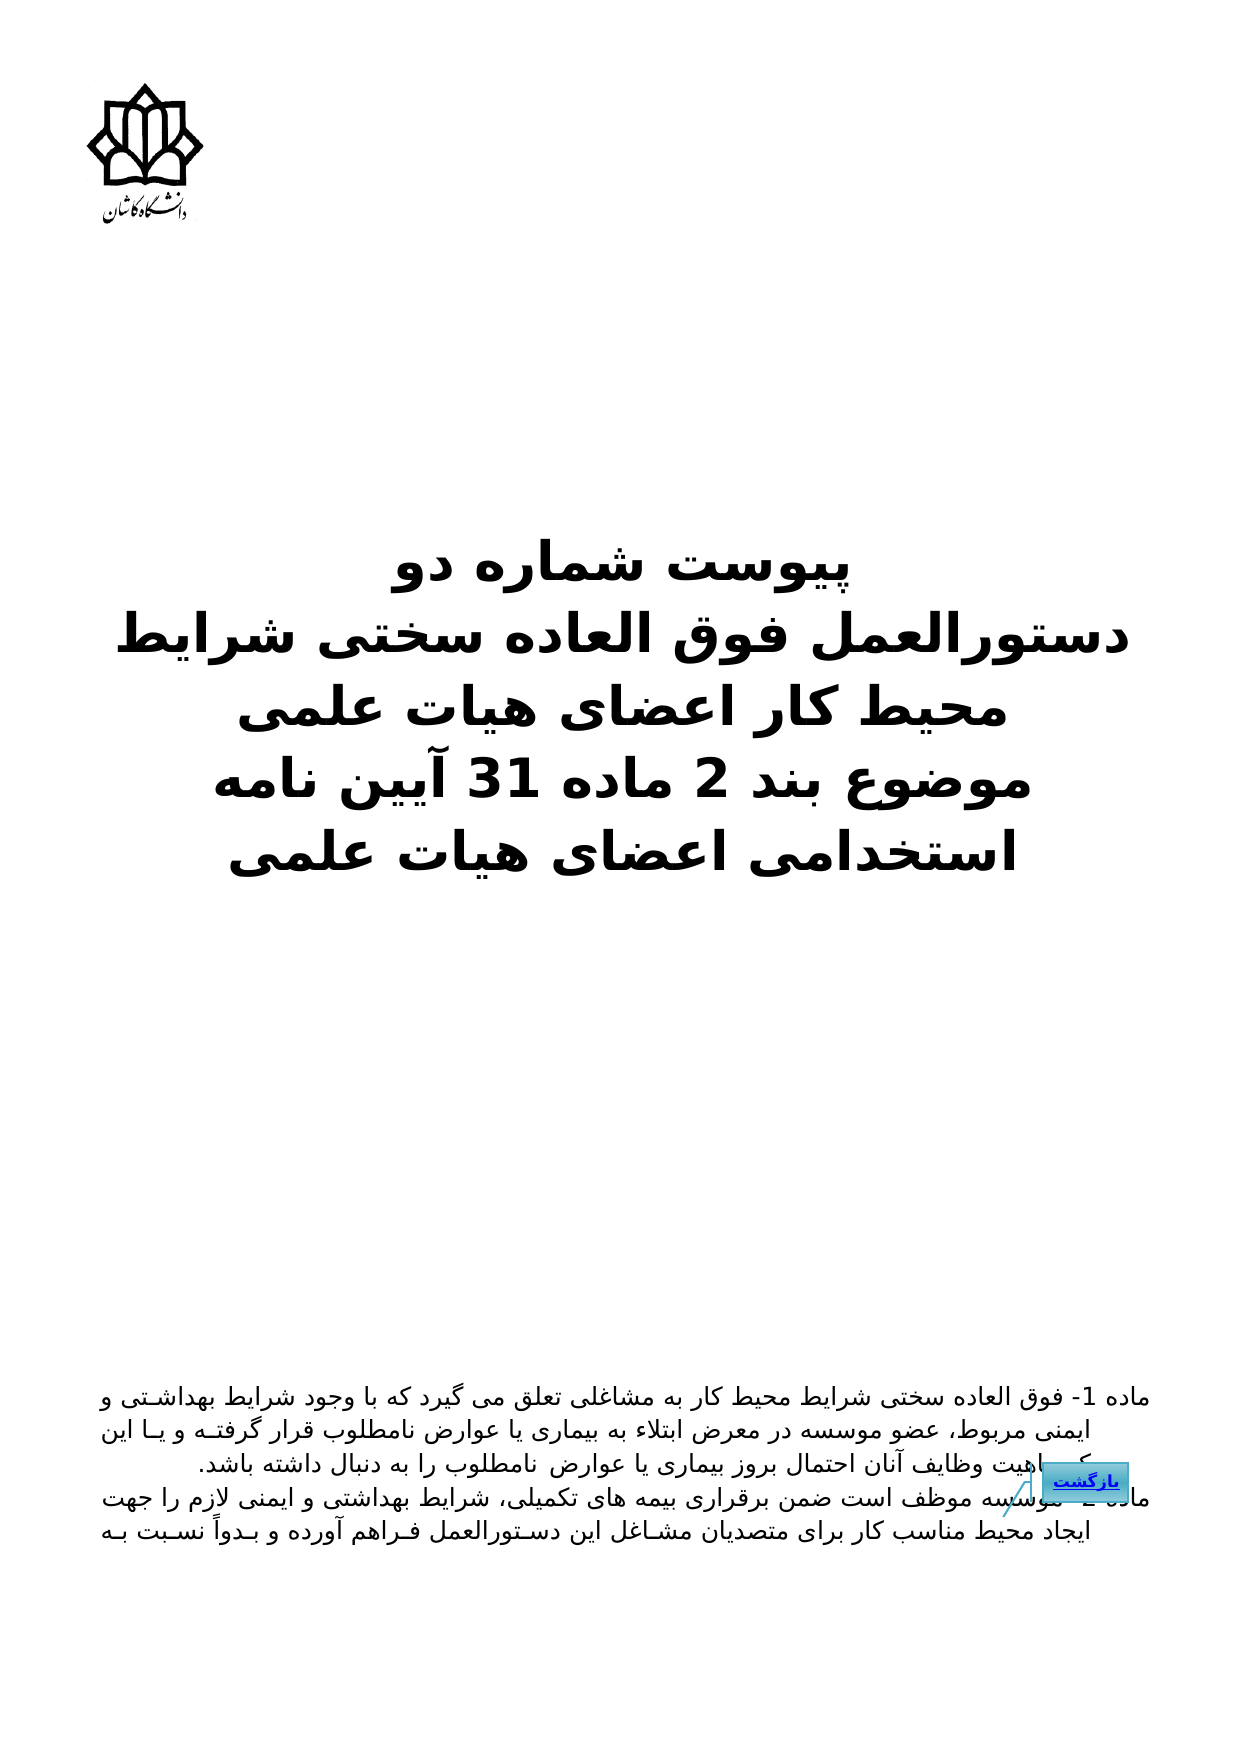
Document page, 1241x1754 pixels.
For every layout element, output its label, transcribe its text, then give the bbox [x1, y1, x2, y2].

text دستورالعمل فوق العاده سختی شرایط محیط کار اعضای هیات علمی [100, 603, 1146, 738]
text ماده 1- فوق العاده سختی شرایط محیط کار به مشاغلی تعلق می گیرد که با وجود شرایط بهداشتی و ایمنی مربوط، عضو موسسه در معرض ابتلاء به بیماری یا عوارض نامطلوب قرار گرفته و یا این که ماهیت وظایف آنان احتمال بروز بیماری یا عوارض نامطلوب را به دنبال داشته باشد. [100, 1382, 1151, 1478]
text موضوع بند 2 ماده 31 آیین نامه استخدامی اعضای هیات علمی [100, 747, 1146, 883]
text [100, 1483, 1151, 1546]
text پیوست شماره دو [100, 530, 1146, 593]
picture [81, 79, 208, 226]
